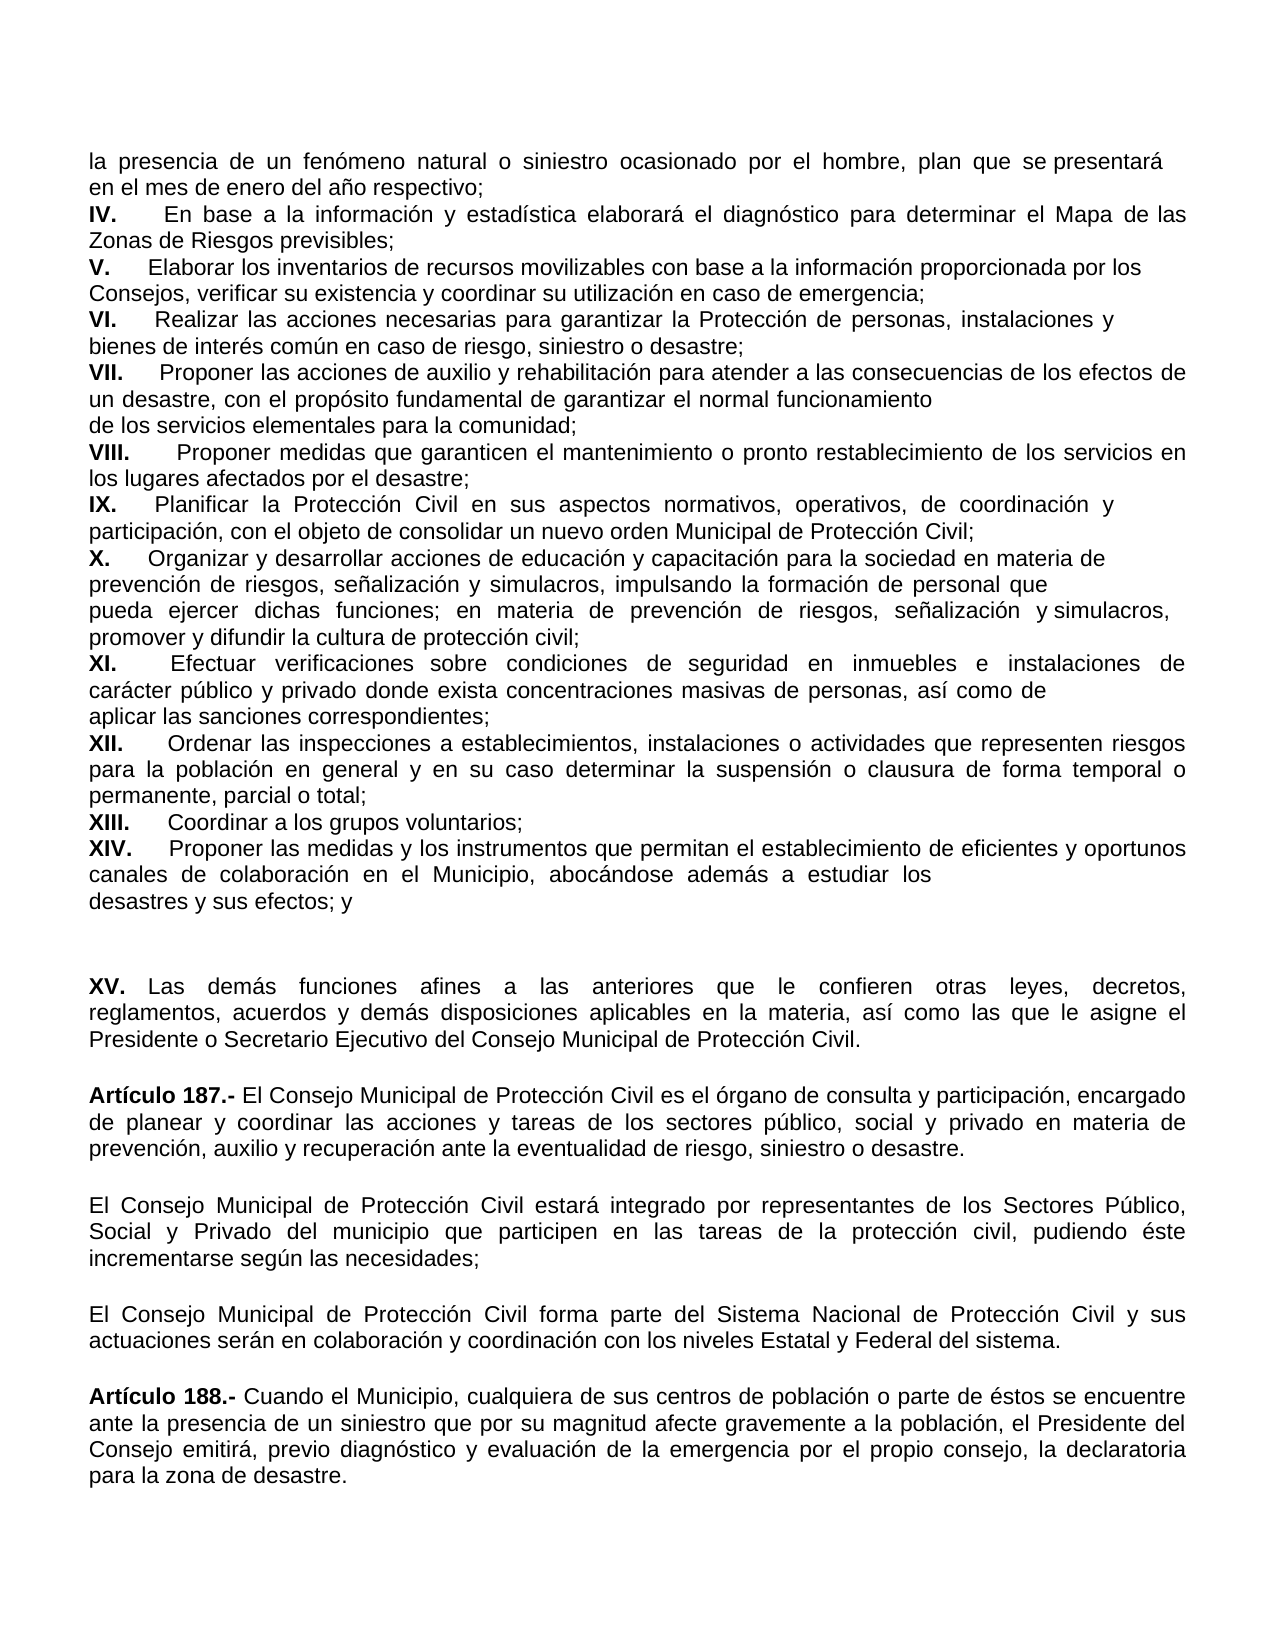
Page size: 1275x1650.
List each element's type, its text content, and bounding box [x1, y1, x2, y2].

text desastres y sus efectos; y [89, 888, 1186, 914]
text IX. Planificar la Protección Civil en sus aspectos normativos, operativos, de coordinación y [89, 491, 1186, 518]
text de los servicios elementales para la comunidad; [89, 412, 1186, 438]
text XV. Las demás funciones afines a las anteriores que le confieren otras leyes, decretos, reglamentos, acuerdos y demás disposiciones aplicables en la materia, así como las que le asigne el Presidente o Secretario Ejecutivo del Consejo Municipal de Protección Civil. [89, 973, 1186, 1052]
text IV. En base a la información y estadística elaborará el diagnóstico para determinar el Mapa de las Zonas de Riesgos previsibles; [89, 201, 1186, 253]
text X. Organizar y desarrollar acciones de educación y capacitación para la sociedad en materia de prevención de riesgos, señalización y simulacros, impulsando la formación de personal que [89, 544, 1186, 597]
text pueda ejercer dichas funciones; en materia de prevención de riesgos, señalización y simulacros, promover y difundir la cultura de protección civil; [89, 597, 1186, 650]
text VIII. Proponer medidas que garanticen el mantenimiento o pronto restablecimiento de los servicios en los lugares afectados por el desastre; [89, 439, 1186, 491]
text Artículo 187.- El Consejo Municipal de Protección Civil es el órgano de consulta y participación, encargado de planear y coordinar las acciones y tareas de los sectores público, social y privado en materia de prevención, auxilio y recuperación ante la eventualidad de riesgo, siniestro o desastre. [89, 1082, 1186, 1161]
text la presencia de un fenómeno natural o siniestro ocasionado por el hombre, plan que se presentará en el mes de enero del año respectivo; [89, 148, 1186, 200]
text Artículo 188.- Cuando el Municipio, cualquiera de sus centros de población o parte de éstos se encuentre ante la presencia de un siniestro que por su magnitud afecte gravemente a la población, el Presidente del Consejo emitirá, previo diagnóstico y evaluación de la emergencia por el propio consejo, la declaratoria para la zona de desastre. [89, 1383, 1186, 1488]
text VI. Realizar las acciones necesarias para garantizar la Protección de personas, instalaciones y [89, 306, 1186, 333]
text XI. Efectuar verificaciones sobre condiciones de seguridad en inmuebles e instalaciones de carácter público y privado donde exista concentraciones masivas de personas, así como de [89, 650, 1186, 703]
text participación, con el objeto de consolidar un nuevo orden Municipal de Protección Civil; [89, 518, 1186, 544]
text El Consejo Municipal de Protección Civil forma parte del Sistema Nacional de Protección Civil y sus actuaciones serán en colaboración y coordinación con los niveles Estatal y Federal del sistema. [89, 1301, 1186, 1353]
text XII. Ordenar las inspecciones a establecimientos, instalaciones o actividades que representen riesgos para la población en general y en su caso determinar la suspensión o clausura de forma temporal o permanente, parcial o total; [89, 729, 1186, 808]
text VII. Proponer las acciones de auxilio y rehabilitación para atender a las consecuencias de los efectos de un desastre, con el propósito fundamental de garantizar el normal funcionamiento [89, 359, 1186, 412]
text XIII. Coordinar a los grupos voluntarios; [89, 808, 1186, 835]
text bienes de interés común en caso de riesgo, siniestro o desastre; [89, 333, 1186, 359]
text El Consejo Municipal de Protección Civil estará integrado por representantes de los Sectores Público, Social y Privado del municipio que participen en las tareas de la protección civil, pudiendo éste incrementarse según las necesidades; [89, 1192, 1186, 1271]
text aplicar las sanciones correspondientes; [89, 703, 1186, 729]
text XIV. Proponer las medidas y los instrumentos que permitan el establecimiento de eficientes y oportunos canales de colaboración en el Municipio, abocándose además a estudiar los [89, 835, 1186, 888]
text V. Elaborar los inventarios de recursos movilizables con base a la información proporcionada por los Consejos, verificar su existencia y coordinar su utilización en caso de emergencia; [89, 253, 1186, 306]
